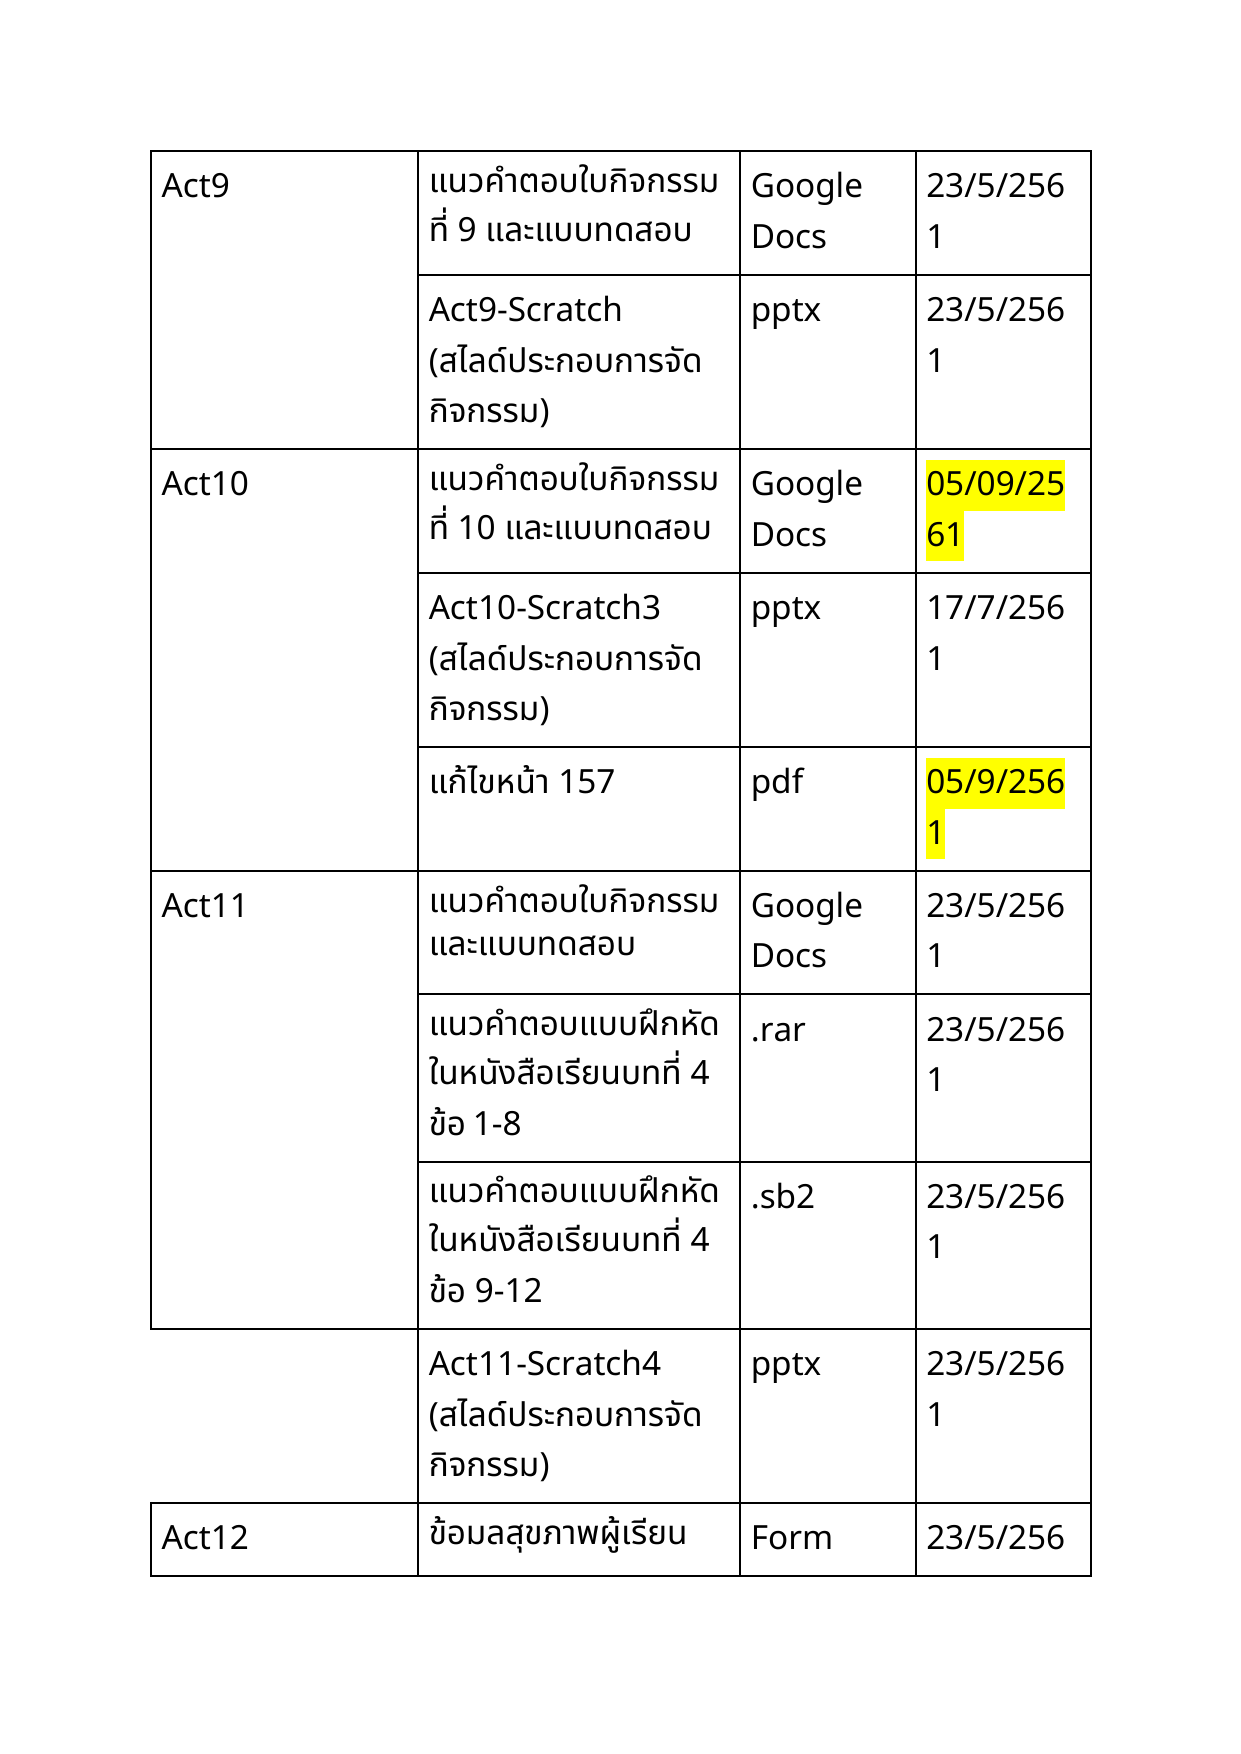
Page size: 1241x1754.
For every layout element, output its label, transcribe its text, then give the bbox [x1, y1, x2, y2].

table_cell Act9-Scratch (สไลด์ประกอบการจัดกิจกรรม) [419, 276, 739, 448]
table_cell แก้ไขหน้า 157 [419, 748, 739, 869]
table_cell pptx [741, 276, 915, 448]
table_cell 23/5/2561 [917, 152, 1090, 274]
table_cell .sb2 [741, 1163, 915, 1328]
table_cell ข้อมลสุขภาพผู้เรียน [419, 1504, 739, 1575]
table_cell 23/5/2561 [917, 1163, 1090, 1328]
table_cell Act10-Scratch3 (สไลด์ประกอบการจัดกิจกรรม) [419, 574, 739, 746]
table_cell Google Docs [741, 872, 915, 993]
table_cell Form [741, 1504, 915, 1575]
table_cell pptx [741, 1330, 915, 1502]
table_cell แนวคำตอบใบกิจกรรมที่ 9 และแบบทดสอบ [419, 152, 739, 274]
table_cell .rar [741, 995, 915, 1161]
table_cell 23/5/2561 [917, 1504, 1090, 1575]
table_cell แนวคำตอบแบบฝึกหัดในหนังสือเรียนบทที่ 4 ข้อ 9-12 [419, 1163, 739, 1328]
table_cell Act10 [152, 450, 417, 869]
table_cell 23/5/2561 [917, 995, 1090, 1161]
table_cell แนวคำตอบใบกิจกรรมและแบบทดสอบ [419, 872, 739, 993]
table_cell Google Docs [741, 450, 915, 572]
table_cell pdf [741, 748, 915, 869]
table_cell 17/7/2561 [917, 574, 1090, 746]
table_cell Act11 [152, 872, 417, 1328]
table_cell 05/9/2561 [917, 748, 1090, 869]
table_cell Act9 [152, 152, 417, 448]
table_cell Google Docs [741, 152, 915, 274]
table_cell แนวคำตอบใบกิจกรรมที่ 10 และแบบทดสอบ [419, 450, 739, 572]
table_cell 23/5/2561 [917, 1330, 1090, 1502]
table_cell Act11-Scratch4 (สไลด์ประกอบการจัดกิจกรรม) [419, 1330, 739, 1502]
table_cell แนวคำตอบแบบฝึกหัดในหนังสือเรียนบทที่ 4 ข้อ1-8 [419, 995, 739, 1161]
table_cell 05/09/2561 [917, 450, 1090, 572]
table_cell 23/5/2561 [917, 276, 1090, 448]
table_cell pptx [741, 574, 915, 746]
table_cell 23/5/2561 [917, 872, 1090, 993]
table_cell Act12 [152, 1504, 417, 1575]
